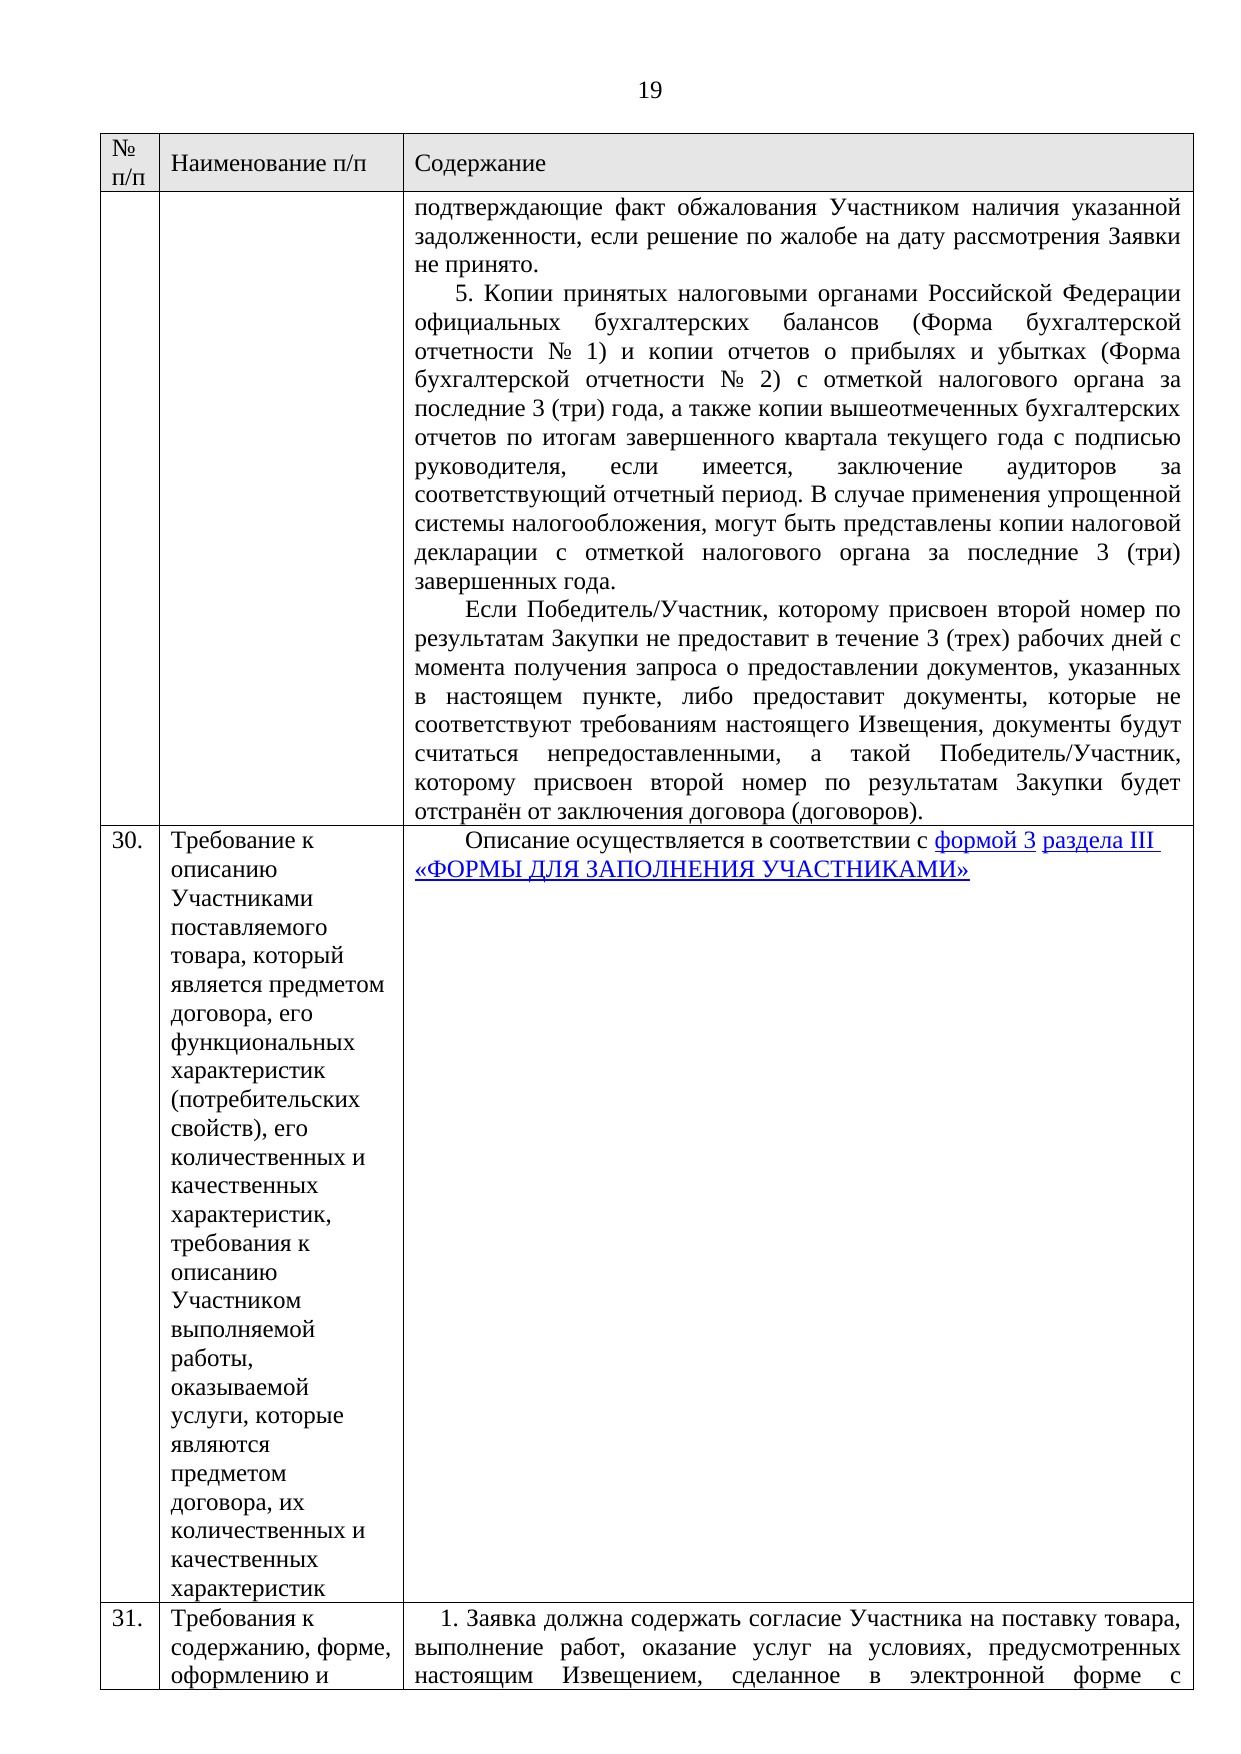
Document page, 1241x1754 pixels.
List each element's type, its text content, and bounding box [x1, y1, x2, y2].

table_cell Описание осуществляется в соответствии с формой 3 раздела III «ФОРМЫ ДЛЯ ЗАПОЛНЕНИЯ УЧАСТНИКАМИ» [404, 826, 1193, 1602]
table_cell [160, 1603, 403, 1689]
table_header Наименование п/п [160, 134, 403, 191]
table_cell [160, 192, 403, 824]
table_cell [101, 826, 159, 1602]
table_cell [404, 1603, 1193, 1689]
table_cell [101, 192, 159, 824]
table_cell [404, 192, 1193, 824]
table_cell Требование к описанию Участниками поставляемого товара, который является предметом договора, его функциональных характеристик (потребительских свойств), его количественных и качественных характеристик, требования к описанию Участником выполняемой работы, оказываемой услуги, которые являются предметом договора, их количественных и качественных характеристик [160, 826, 403, 1602]
table_header Содержание [404, 134, 1193, 191]
table_header № п/п [101, 134, 159, 191]
table_cell [101, 1603, 159, 1689]
